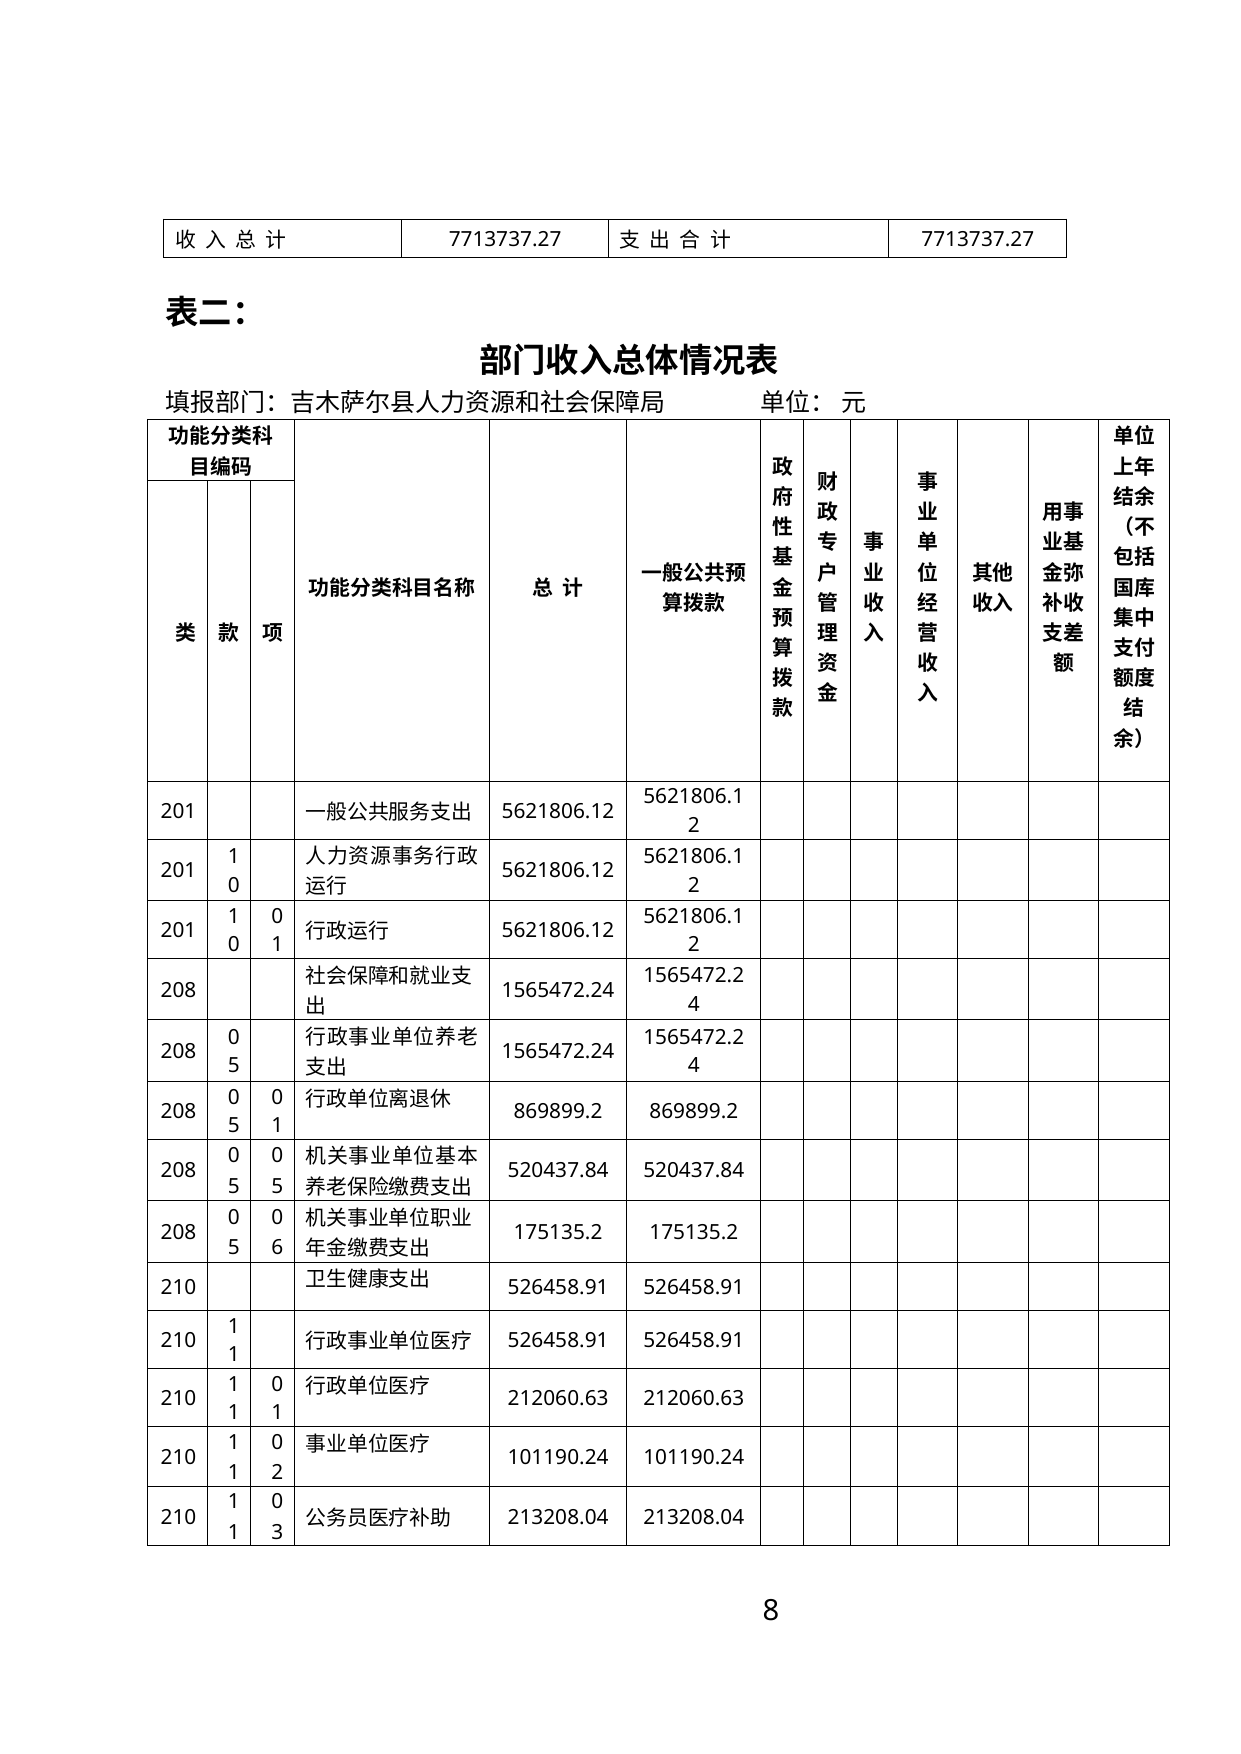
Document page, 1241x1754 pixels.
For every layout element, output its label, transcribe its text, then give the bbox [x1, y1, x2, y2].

table_cell [898, 1427, 957, 1486]
table_cell 210 [148, 1427, 207, 1486]
table_cell [1099, 1201, 1169, 1262]
table_cell 5621806.12 [490, 901, 626, 958]
table_cell [804, 1311, 850, 1368]
table_cell 05 [208, 1140, 250, 1200]
table_cell [1029, 1140, 1098, 1200]
table_cell [761, 1263, 803, 1310]
table_cell [1099, 840, 1169, 900]
table_cell 210 [148, 1369, 207, 1426]
table_cell 5621806.12 [627, 840, 760, 900]
table_cell 05 [208, 1201, 250, 1262]
table_cell 收 入 总 计 [164, 220, 401, 257]
table_cell 210 [148, 1487, 207, 1545]
table_cell [1099, 1487, 1169, 1545]
table_cell [851, 1311, 897, 1368]
table_cell [761, 1201, 803, 1262]
table_header 功能分类科目名称 [295, 420, 489, 781]
table_cell [898, 1082, 957, 1139]
table_cell 201 [148, 782, 207, 838]
table_cell 05 [208, 1082, 250, 1139]
table_cell [898, 901, 957, 958]
table_cell 869899.2 [490, 1082, 626, 1139]
table_cell 项 [251, 481, 294, 781]
table_cell [851, 1427, 897, 1486]
table_cell [1099, 1311, 1169, 1368]
table_cell 208 [148, 1082, 207, 1139]
table_cell 社会保障和就业支出 [295, 959, 489, 1019]
table_cell 03 [251, 1487, 294, 1545]
table_cell [898, 782, 957, 838]
table_cell [851, 959, 897, 1019]
table_cell [1029, 1369, 1098, 1426]
table_header 政府性基金预算拨款 [761, 420, 803, 781]
table_cell 212060.63 [627, 1369, 760, 1426]
table_cell [804, 1082, 850, 1139]
table_cell [761, 959, 803, 1019]
table_cell 1565472.24 [627, 959, 760, 1019]
table_cell 11 [208, 1427, 250, 1486]
table_cell 01 [251, 901, 294, 958]
table_cell [208, 959, 250, 1019]
table_cell 一般公共服务支出 [295, 782, 489, 838]
table_cell [761, 840, 803, 900]
table_cell 公务员医疗补助 [295, 1487, 489, 1545]
table_cell 201 [148, 901, 207, 958]
table_cell 机关事业单位职业年金缴费支出 [295, 1201, 489, 1262]
table_cell 208 [148, 959, 207, 1019]
table_cell [851, 1369, 897, 1426]
table_cell 行政运行 [295, 901, 489, 958]
table_cell 201 [148, 840, 207, 900]
text 部门收入总体情况表 [165, 334, 1092, 382]
table_cell [898, 1263, 957, 1310]
table_cell 1565472.24 [490, 959, 626, 1019]
table_cell 行政事业单位医疗 [295, 1311, 489, 1368]
table_header 功能分类科目编码 [148, 420, 294, 480]
table_cell [1099, 1263, 1169, 1310]
table_cell [898, 840, 957, 900]
table_cell 212060.63 [490, 1369, 626, 1426]
table_cell [804, 1020, 850, 1081]
table_cell [251, 959, 294, 1019]
table_cell 526458.91 [627, 1311, 760, 1368]
table_cell [1099, 1369, 1169, 1426]
table_cell 01 [251, 1369, 294, 1426]
table_cell 人力资源事务行政运行 [295, 840, 489, 900]
table_cell 06 [251, 1201, 294, 1262]
table_cell [851, 1020, 897, 1081]
table_cell [804, 1427, 850, 1486]
table_cell 11 [208, 1369, 250, 1426]
table_header 总 计 [490, 420, 626, 781]
table_cell [958, 1140, 1028, 1200]
table_cell 208 [148, 1201, 207, 1262]
table_cell 卫生健康支出 [295, 1263, 489, 1310]
table_cell [761, 1140, 803, 1200]
table_cell [958, 1020, 1028, 1081]
table_cell [761, 1369, 803, 1426]
table_header 单位上年结余（不包括国库集中支付额度结余） [1099, 420, 1169, 781]
table_cell 11 [208, 1487, 250, 1545]
table_cell [804, 959, 850, 1019]
table_cell 526458.91 [627, 1263, 760, 1310]
table_cell 210 [148, 1263, 207, 1310]
table_cell 520437.84 [490, 1140, 626, 1200]
table_header 一般公共预算拨款 [627, 420, 760, 781]
table_cell 208 [148, 1140, 207, 1200]
table_cell [1099, 1140, 1169, 1200]
table_cell [1029, 1082, 1098, 1139]
table_cell [761, 1487, 803, 1545]
table_cell [1029, 1201, 1098, 1262]
table_cell [761, 1082, 803, 1139]
table_cell 款 [208, 481, 250, 781]
table_cell [851, 901, 897, 958]
table_cell 526458.91 [490, 1311, 626, 1368]
table_cell [804, 782, 850, 838]
table_cell [804, 1201, 850, 1262]
table_cell [898, 1140, 957, 1200]
table_cell [761, 1020, 803, 1081]
table_cell 事业单位医疗 [295, 1427, 489, 1486]
table_cell 02 [251, 1427, 294, 1486]
table_cell [898, 1201, 957, 1262]
table_cell [851, 1082, 897, 1139]
table_cell [958, 959, 1028, 1019]
table_cell 5621806.12 [490, 782, 626, 838]
table_cell [1099, 901, 1169, 958]
table_cell [958, 1369, 1028, 1426]
table_cell [1029, 1263, 1098, 1310]
table_cell [898, 959, 957, 1019]
table_cell [1029, 840, 1098, 900]
table_cell 5621806.12 [627, 901, 760, 958]
table_cell 行政单位离退休 [295, 1082, 489, 1139]
text 填报部门：吉木萨尔县人力资源和社会保障局 单位： 元 [165, 382, 1092, 419]
table_cell [1029, 1311, 1098, 1368]
table_cell 210 [148, 1311, 207, 1368]
table_cell 175135.2 [490, 1201, 626, 1262]
table_cell [208, 1263, 250, 1310]
table_cell [251, 1263, 294, 1310]
table_cell 10 [208, 840, 250, 900]
table_cell [851, 782, 897, 838]
table_cell 175135.2 [627, 1201, 760, 1262]
table_cell 05 [208, 1020, 250, 1081]
table_cell [898, 1311, 957, 1368]
table_cell 5621806.12 [490, 840, 626, 900]
table_cell [804, 1487, 850, 1545]
text 表二： [165, 286, 1092, 334]
table_cell 213208.04 [490, 1487, 626, 1545]
table_cell 01 [251, 1082, 294, 1139]
table_cell [208, 782, 250, 838]
table_cell 行政单位医疗 [295, 1369, 489, 1426]
table_cell 1565472.24 [490, 1020, 626, 1081]
table_cell [804, 1263, 850, 1310]
table_cell [251, 1311, 294, 1368]
table_cell [1029, 1487, 1098, 1545]
table_cell [1029, 959, 1098, 1019]
table_header 事业单位经营收入 [898, 420, 957, 781]
table_cell 520437.84 [627, 1140, 760, 1200]
table_cell [761, 782, 803, 838]
table_cell 机关事业单位基本养老保险缴费支出 [295, 1140, 489, 1200]
table_cell [1029, 1427, 1098, 1486]
table_cell [1099, 782, 1169, 838]
table_cell [958, 1201, 1028, 1262]
table_cell 支 出 合 计 [609, 220, 888, 257]
table_header 用事业基金弥补收支差额 [1029, 420, 1098, 781]
table_cell [851, 1487, 897, 1545]
table_cell [898, 1020, 957, 1081]
table_cell 1565472.24 [627, 1020, 760, 1081]
table_cell 526458.91 [490, 1263, 626, 1310]
table_cell [958, 1427, 1028, 1486]
table_cell [1099, 1082, 1169, 1139]
table_cell [958, 901, 1028, 958]
table_cell [1099, 1427, 1169, 1486]
table_cell [1029, 901, 1098, 958]
table_cell [251, 840, 294, 900]
table_cell 11 [208, 1311, 250, 1368]
table_cell 101190.24 [490, 1427, 626, 1486]
table_cell 05 [251, 1140, 294, 1200]
table_cell 869899.2 [627, 1082, 760, 1139]
table_cell [761, 1311, 803, 1368]
table_cell [804, 1369, 850, 1426]
table_cell [761, 1427, 803, 1486]
table_cell [761, 901, 803, 958]
table_header 其他收入 [958, 420, 1028, 781]
table_cell [1029, 1020, 1098, 1081]
table_cell [958, 782, 1028, 838]
table_header 财政专户管理资金 [804, 420, 850, 781]
table_cell [1099, 959, 1169, 1019]
table_cell 10 [208, 901, 250, 958]
table_cell [851, 840, 897, 900]
table_cell 类 [148, 481, 207, 781]
table_cell [1099, 1020, 1169, 1081]
table_cell 7713737.27 [402, 220, 608, 257]
table_cell [804, 1140, 850, 1200]
table_cell [958, 1082, 1028, 1139]
table_cell [898, 1487, 957, 1545]
table_cell 208 [148, 1020, 207, 1081]
table_cell [851, 1263, 897, 1310]
table_cell [851, 1140, 897, 1200]
table_cell [898, 1369, 957, 1426]
table_cell [804, 901, 850, 958]
table_cell 5621806.12 [627, 782, 760, 838]
table_header 事业收入 [851, 420, 897, 781]
table_cell [851, 1201, 897, 1262]
table_cell 101190.24 [627, 1427, 760, 1486]
table_cell [958, 1263, 1028, 1310]
table_cell [958, 840, 1028, 900]
table_cell [958, 1311, 1028, 1368]
table_cell 行政事业单位养老支出 [295, 1020, 489, 1081]
table_cell [1029, 782, 1098, 838]
table_cell 7713737.27 [889, 220, 1066, 257]
table_cell [958, 1487, 1028, 1545]
table_cell [804, 840, 850, 900]
table_cell 213208.04 [627, 1487, 760, 1545]
table_cell [251, 1020, 294, 1081]
table_cell [251, 782, 294, 838]
